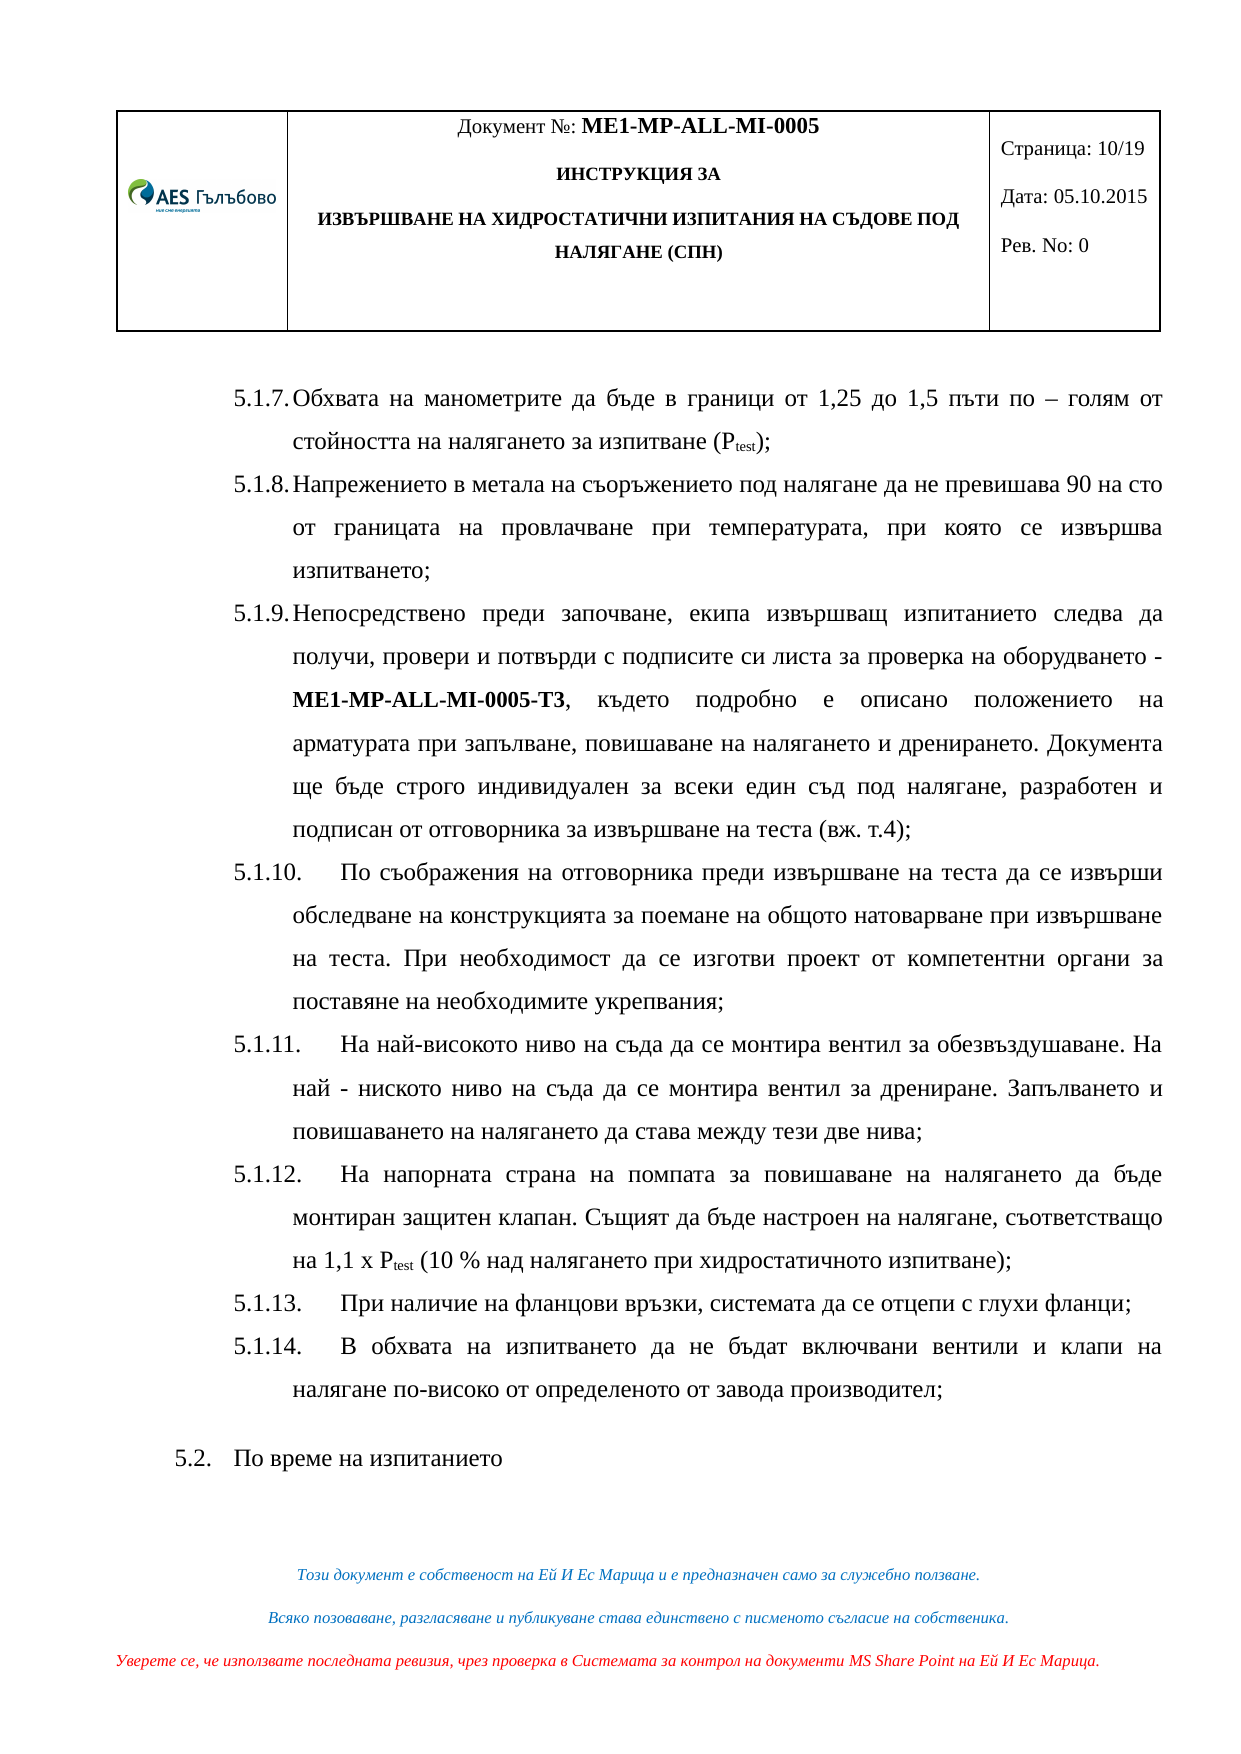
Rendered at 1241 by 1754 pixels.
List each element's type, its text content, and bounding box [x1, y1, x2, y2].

list Обхвата на манометрите да бъде в граници от 1,25 до 1,5 пъти по – голям от стойността на налягането за изпитване (Рtest); [233, 383, 1163, 454]
picture [128, 179, 276, 213]
list Напрежението в метала на съоръжението под налягане да не превишава 90 на сто от границата на провлачване при температурата, при която се извършва изпитването; [233, 469, 1163, 584]
list На най-високото ниво на съда да се монтира вентил за обезвъздушаване. На най - ниското ниво на съда да се монтира вентил за дрениране. Запълването и повишаването на налягането да става между тези две нива; [233, 1029, 1163, 1144]
list При наличие на фланцови връзки, системата да се отцепи с глухи фланци; [233, 1288, 1163, 1317]
list На напорната страна на помпата за повишаване на налягането да бъде монтиран защитен клапан. Същият да бъде настроен на налягане, съответстващо на 1,1 х Ptest (10 % над налягането при хидростатичното изпитване); [233, 1159, 1163, 1274]
list По съображения на отговорника преди извършване на теста да се извърши обследване на конструкцията за поемане на общото натоварване при извършване на теста. При необходимост да се изготви проект от компетентни органи за поставяне на необходимите укрепвания; [233, 857, 1163, 1015]
list Непосредствено преди започване, екипа извършващ изпитанието следва да получи, провери и потвърди с подписите си листа за проверка на оборудването - ME1-MP-ALL-MI-0005-Т3, където подробно е описано положението на арматурата при запълване, повишаване на налягането и дренирането. Документа ще бъде строго индивидуален за всеки един съд под налягане, разработен и подписан от отговорника за извършване на теста (вж. т.4); [233, 598, 1163, 843]
subtitle По време на изпитанието [174, 1443, 1162, 1471]
list В обхвата на изпитването да не бъдат включвани вентили и клапи на налягане по-високо от определеното от завода производител; [233, 1331, 1163, 1403]
